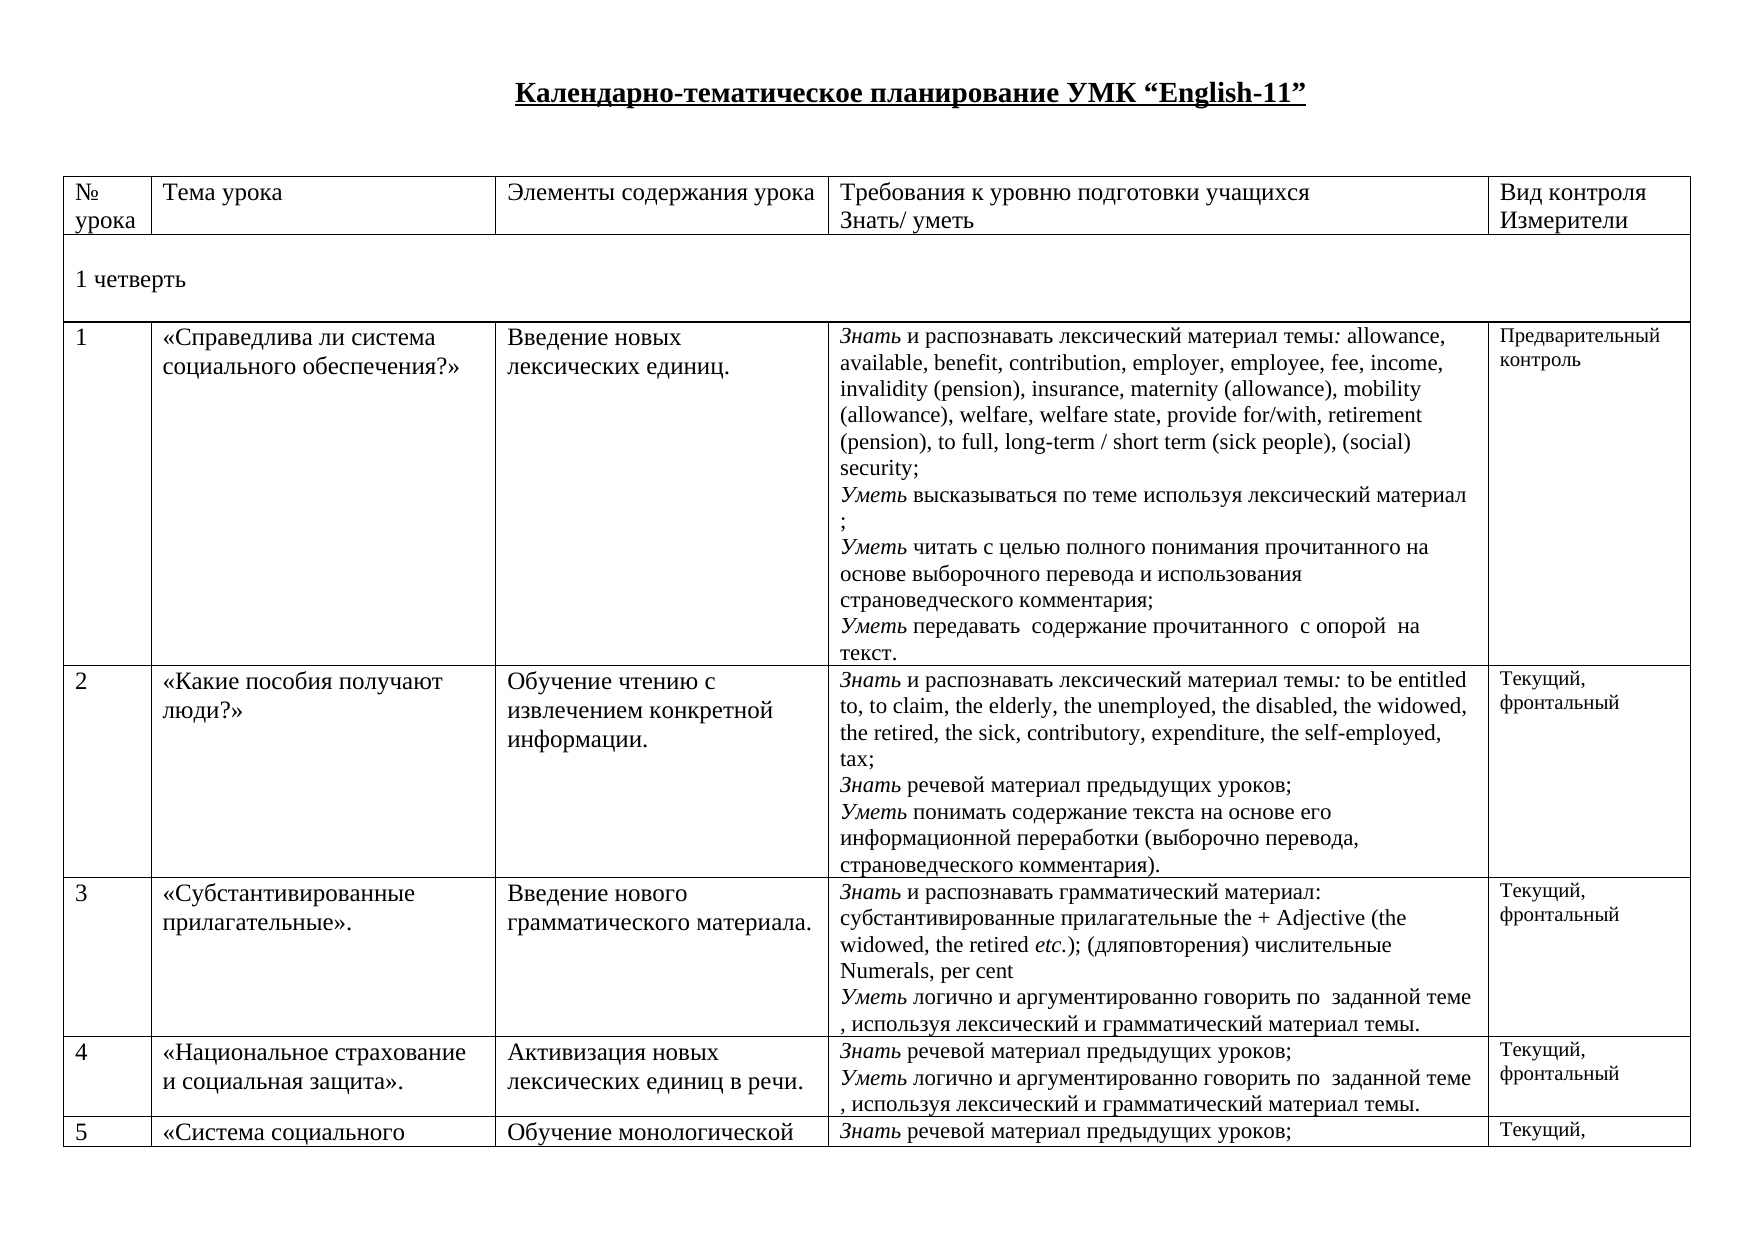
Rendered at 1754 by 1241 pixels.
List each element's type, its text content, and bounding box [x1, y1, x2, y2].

table_cell Текущий, фронтальный [1489, 1037, 1690, 1116]
table_cell Активизация новых лексических единиц в речи. [496, 1037, 828, 1116]
table_cell 1 четверть [64, 235, 1690, 321]
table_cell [496, 1117, 828, 1146]
text Календарно-тематическое планирование УМК “English-11” [104, 75, 1679, 108]
table_header Тема урока [152, 177, 495, 234]
table_cell Знать и распознавать лексический материал темы: to be entitled to, to claim, the elderly, the unemployed, the disabled, the widowed, the retired, the sick, contributory, expenditure, the self-employed, tax; Знать речевой материал предыдущих уроков; Уметь понимать содержание текста на основе его информационной переработки (выборочно перевода, страноведческого комментария). [829, 666, 1488, 877]
table_cell 3 [64, 878, 151, 1036]
table_cell 4 [64, 1037, 151, 1116]
table_cell «Какие пособия получают люди?» [152, 666, 495, 877]
table_cell Знать и распознавать грамматический материал: субстантивированные прилагательные the + Adjective (the widowed, the retired etc.); (дляповторения) числительные Numerals, per cent Уметь логично и аргументированно говорить по заданной теме , используя лексический и грамматический материал темы. [829, 878, 1488, 1036]
table_cell Введение нового грамматического материала. [496, 878, 828, 1036]
table_cell Текущий, фронтальный [1489, 666, 1690, 877]
table_header Вид контроля Измерители [1489, 177, 1690, 234]
table_cell Предварительный контроль [1489, 323, 1690, 665]
table_cell Текущий, фронтальный [1489, 878, 1690, 1036]
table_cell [829, 1117, 1488, 1146]
table_cell 1 [64, 323, 151, 665]
table_header Требования к уровню подготовки учащихся Знать/ уметь [829, 177, 1488, 234]
table_cell 5 [64, 1117, 151, 1146]
table_cell Знать и распознавать лексический материал темы: allowance, available, benefit, contribution, employer, employee, fee, income, invalidity (pension), insurance, maternity (allowance), mobility (allowance), welfare, welfare state, provide for/with, retirement (pension), to full, long-term / short term (sick people), (social) security; Уметь высказываться по теме используя лексический материал ; Уметь читать с целью полного понимания прочитанного на основе выборочного перевода и использования страноведческого комментария; Уметь передавать содержание прочитанного с опорой на текст. [829, 323, 1488, 665]
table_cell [152, 1117, 495, 1146]
table_cell Обучение чтению с извлечением конкретной информации. [496, 666, 828, 877]
table_cell Введение новых лексических единиц. [496, 323, 828, 665]
table_cell Знать речевой материал предыдущих уроков; Уметь логично и аргументированно говорить по заданной теме , используя лексический и грамматический материал темы. [829, 1037, 1488, 1116]
table_cell «Субстантивированные прилагательные». [152, 878, 495, 1036]
table_cell 2 [64, 666, 151, 877]
table_cell «Справедлива ли система социального обеспечения?» [152, 323, 495, 665]
table_header № урока [64, 177, 151, 234]
table_header Элементы содержания урока [496, 177, 828, 234]
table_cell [1489, 1117, 1690, 1146]
table_cell «Национальное страхование и социальная защита». [152, 1037, 495, 1116]
